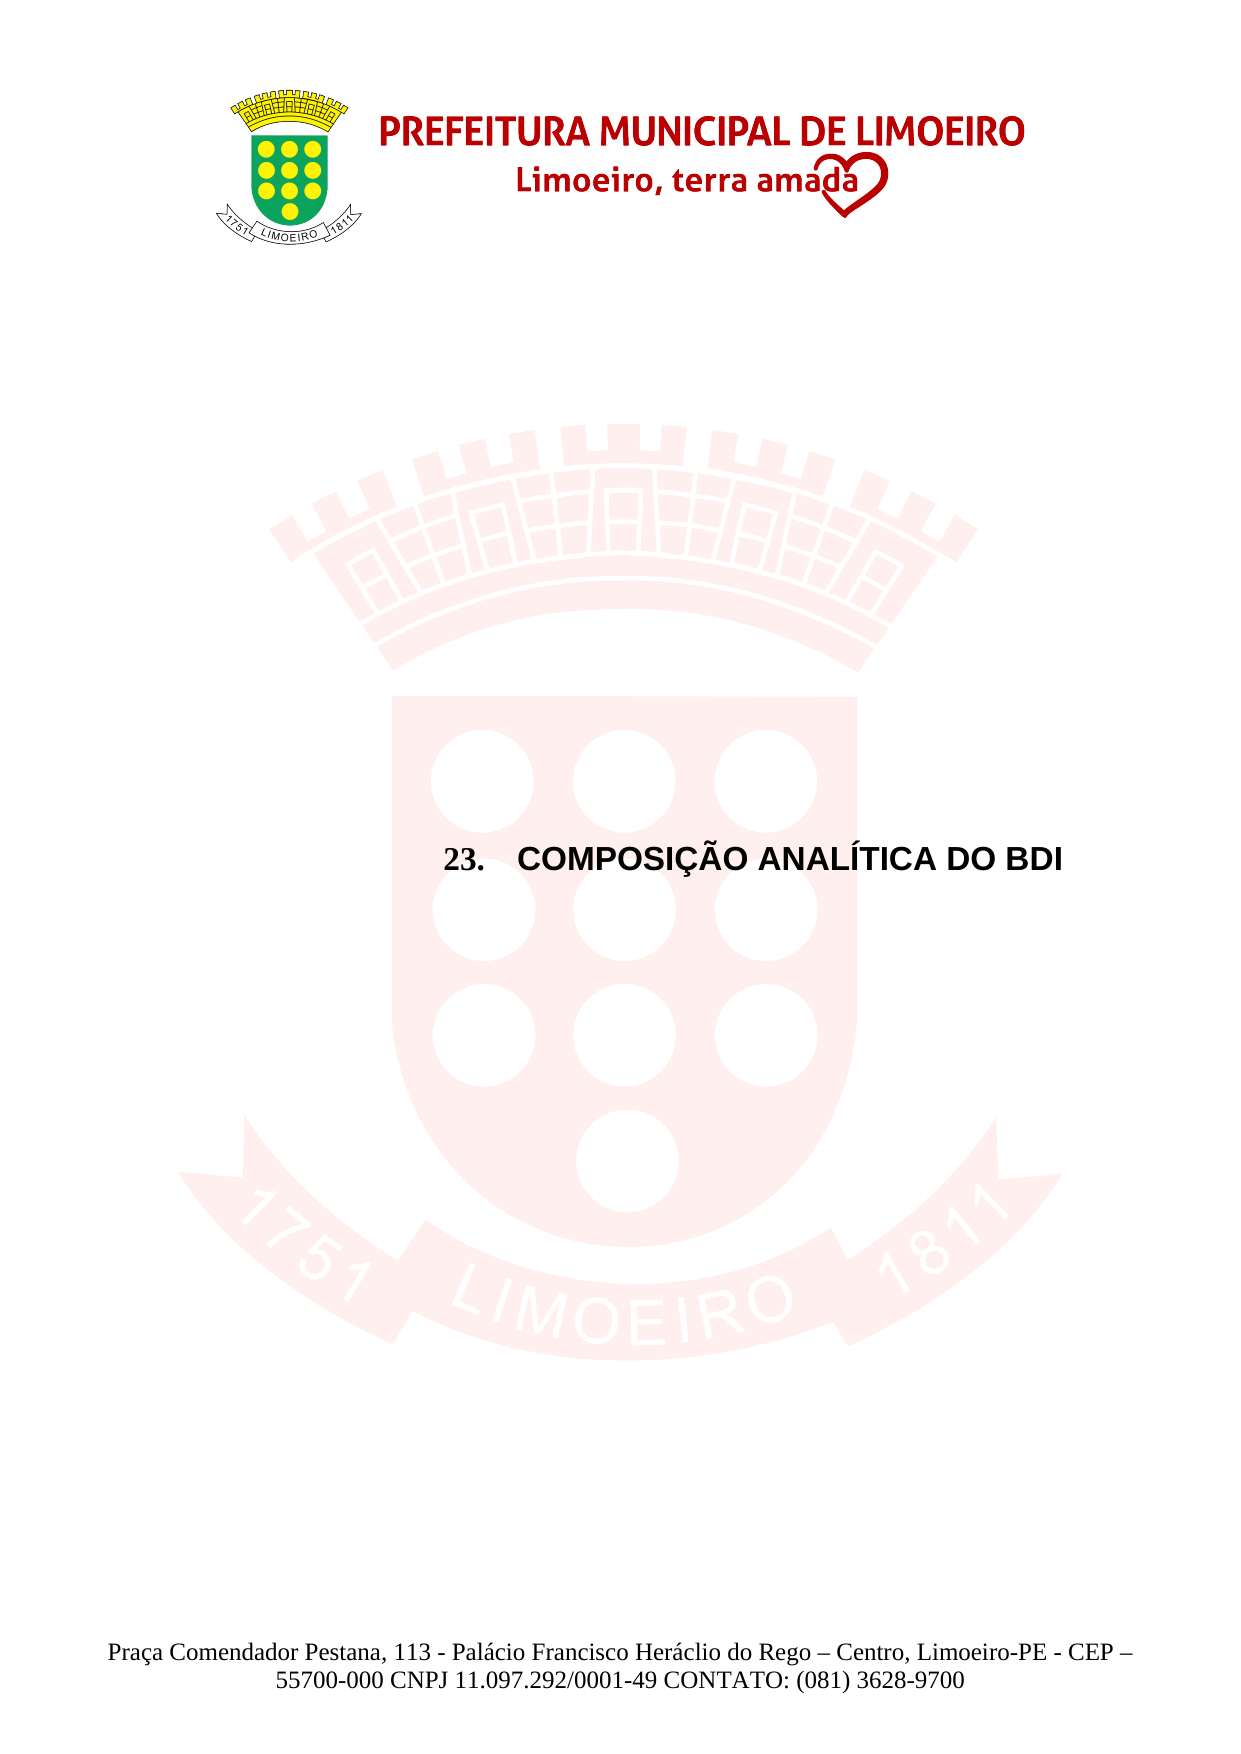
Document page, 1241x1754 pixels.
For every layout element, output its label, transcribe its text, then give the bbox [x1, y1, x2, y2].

list COMPOSIÇÃO ANALÍTICA DO BDI [177, 839, 1063, 878]
picture [215, 89, 1025, 245]
